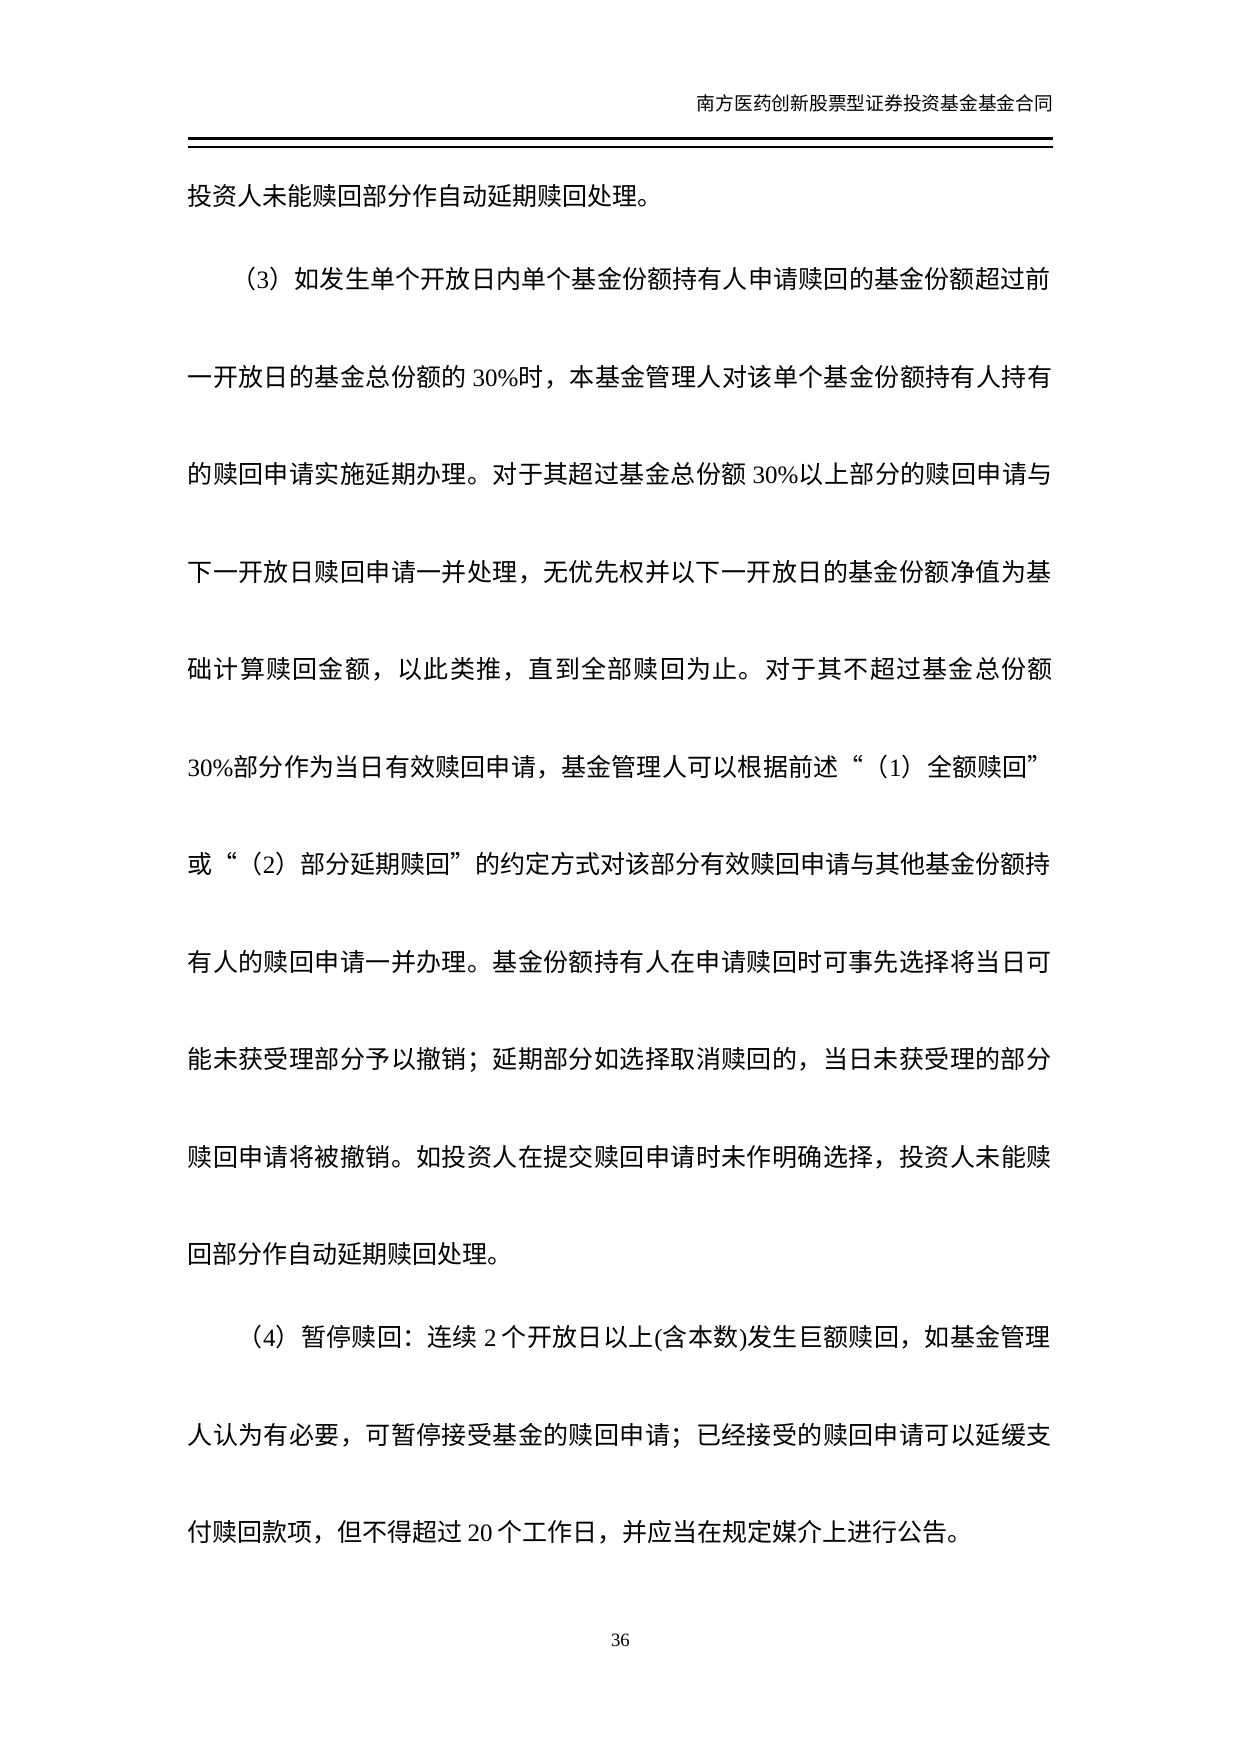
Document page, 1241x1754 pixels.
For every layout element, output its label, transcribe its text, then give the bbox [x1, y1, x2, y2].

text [187, 162, 1053, 227]
text （4）暂停赎回：连续2个开放日以上(含本数)发生巨额赎回，如基金管理人认为有必要，可暂停接受基金的赎回申请；已经接受的赎回申请可以延缓支付赎回款项，但不得超过20个工作日，并应当在规定媒介上进行公告。 [187, 1303, 1053, 1563]
text （3）如发生单个开放日内单个基金份额持有人申请赎回的基金份额超过前一开放日的基金总份额的30%时，本基金管理人对该单个基金份额持有人持有的赎回申请实施延期办理。对于其超过基金总份额30%以上部分的赎回申请与下一开放日赎回申请一并处理，无优先权并以下一开放日的基金份额净值为基础计算赎回金额，以此类推，直到全部赎回为止。对于其不超过基金总份额30%部分作为当日有效赎回申请，基金管理人可以根据前述“（1）全额赎回”或“（2）部分延期赎回”的约定方式对该部分有效赎回申请与其他基金份额持有人的赎回申请一并办理。基金份额持有人在申请赎回时可事先选择将当日可能未获受理部分予以撤销；延期部分如选择取消赎回的，当日未获受理的部分赎回申请将被撤销。如投资人在提交赎回申请时未作明确选择，投资人未能赎回部分作自动延期赎回处理。 [187, 245, 1053, 1285]
